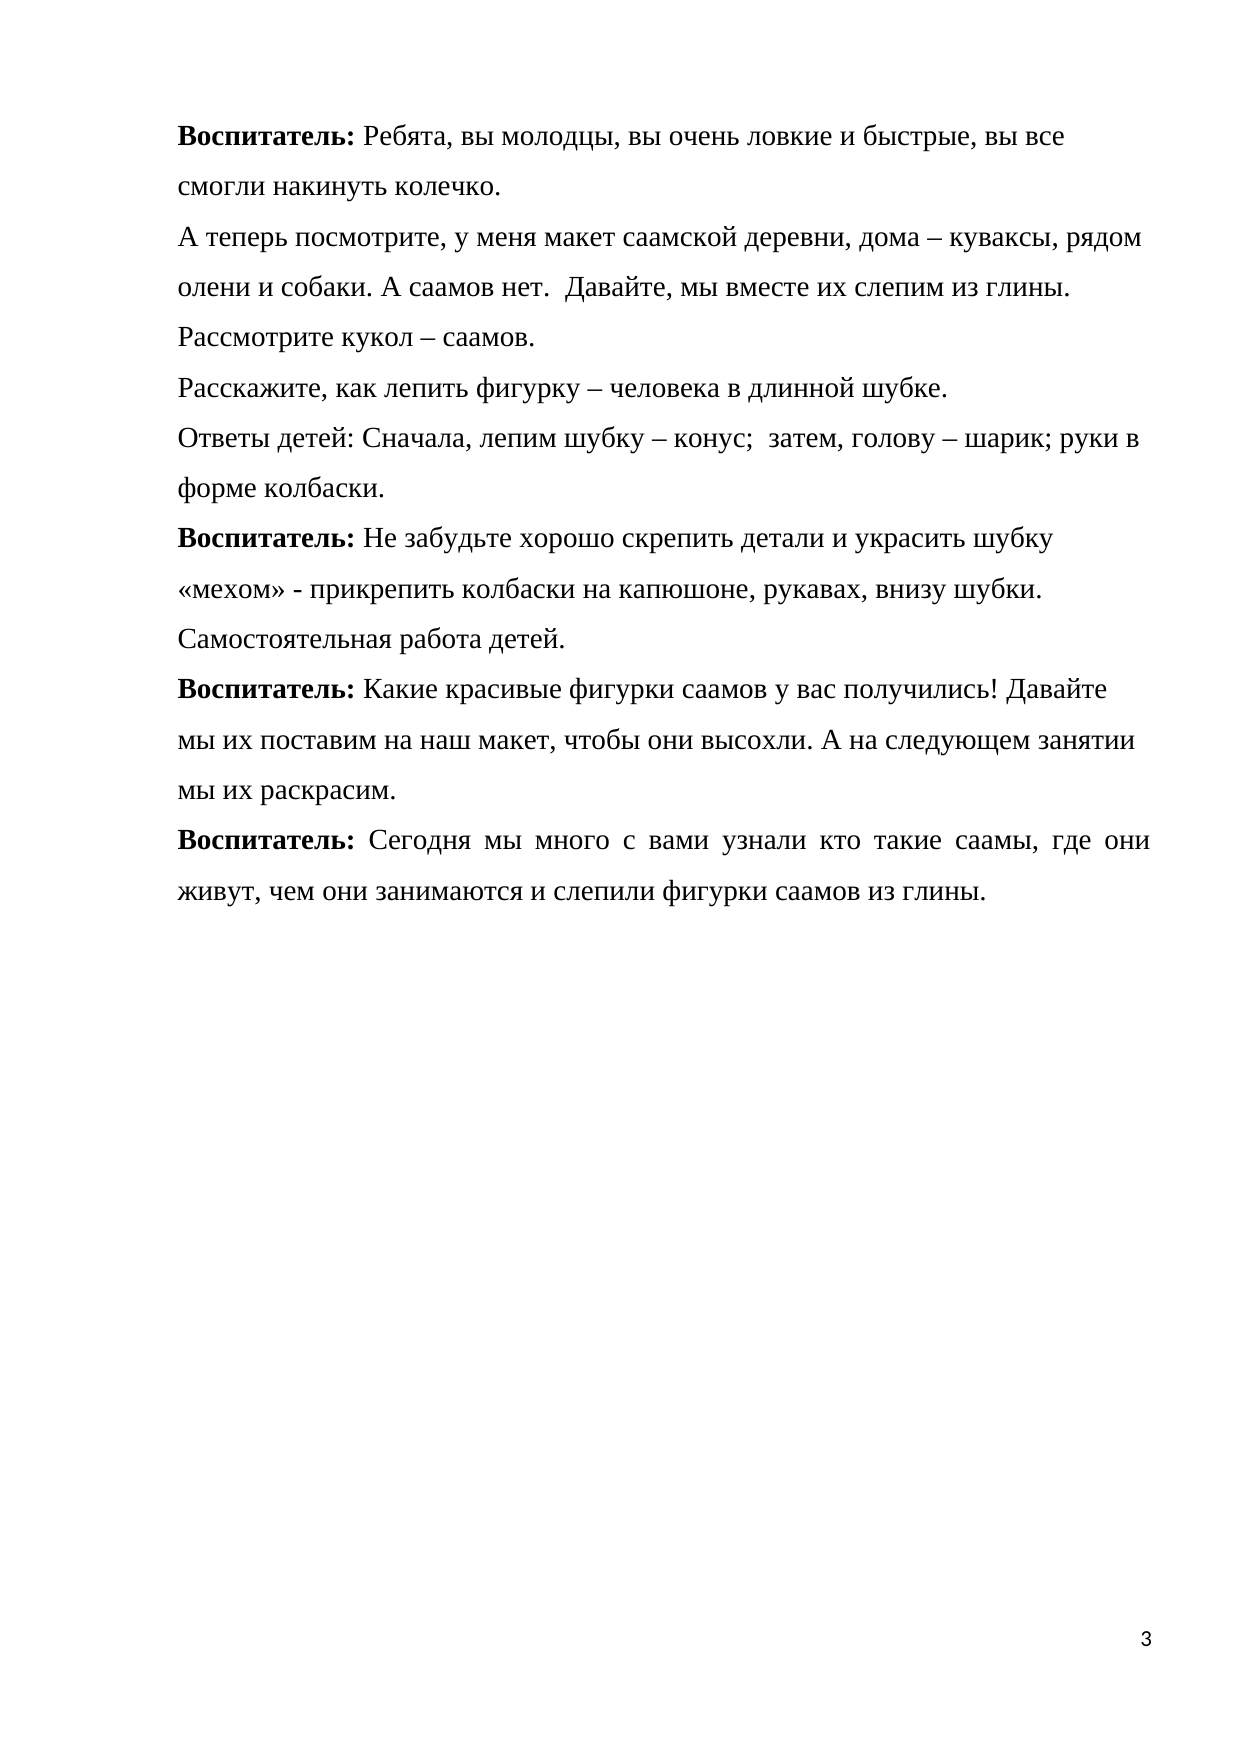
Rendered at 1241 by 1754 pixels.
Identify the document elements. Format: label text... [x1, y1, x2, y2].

text А теперь посмотрите, у меня макет саамской деревни, дома – куваксы, рядом олени и собаки. А саамов нет. Давайте, мы вместе их слепим из глины. Рассмотрите кукол – саамов. [177, 219, 1152, 353]
text Воспитатель: Какие красивые фигурки саамов у вас получились! Давайте мы их поставим на наш макет, чтобы они высохли. А на следующем занятии мы их раскрасим. [177, 672, 1152, 806]
text Расскажите, как лепить фигурку – человека в длинной шубке. [177, 370, 1152, 403]
text Воспитатель: Ребята, вы молодцы, вы очень ловкие и быстрые, вы все смогли накинуть колечко. [177, 118, 1152, 202]
text Воспитатель: Не забудьте хорошо скрепить детали и украсить шубку «мехом» - прикрепить колбаски на капюшоне, рукавах, внизу шубки. [177, 521, 1152, 604]
text Воспитатель: Сегодня мы много с вами узнали кто такие саамы, где они живут, чем они занимаются и слепили фигурки саамов из глины. [177, 822, 1152, 906]
text Ответы детей: Сначала, лепим шубку – конус; затем, голову – шарик; руки в форме колбаски. [177, 420, 1152, 504]
text Самостоятельная работа детей. [177, 621, 1152, 655]
